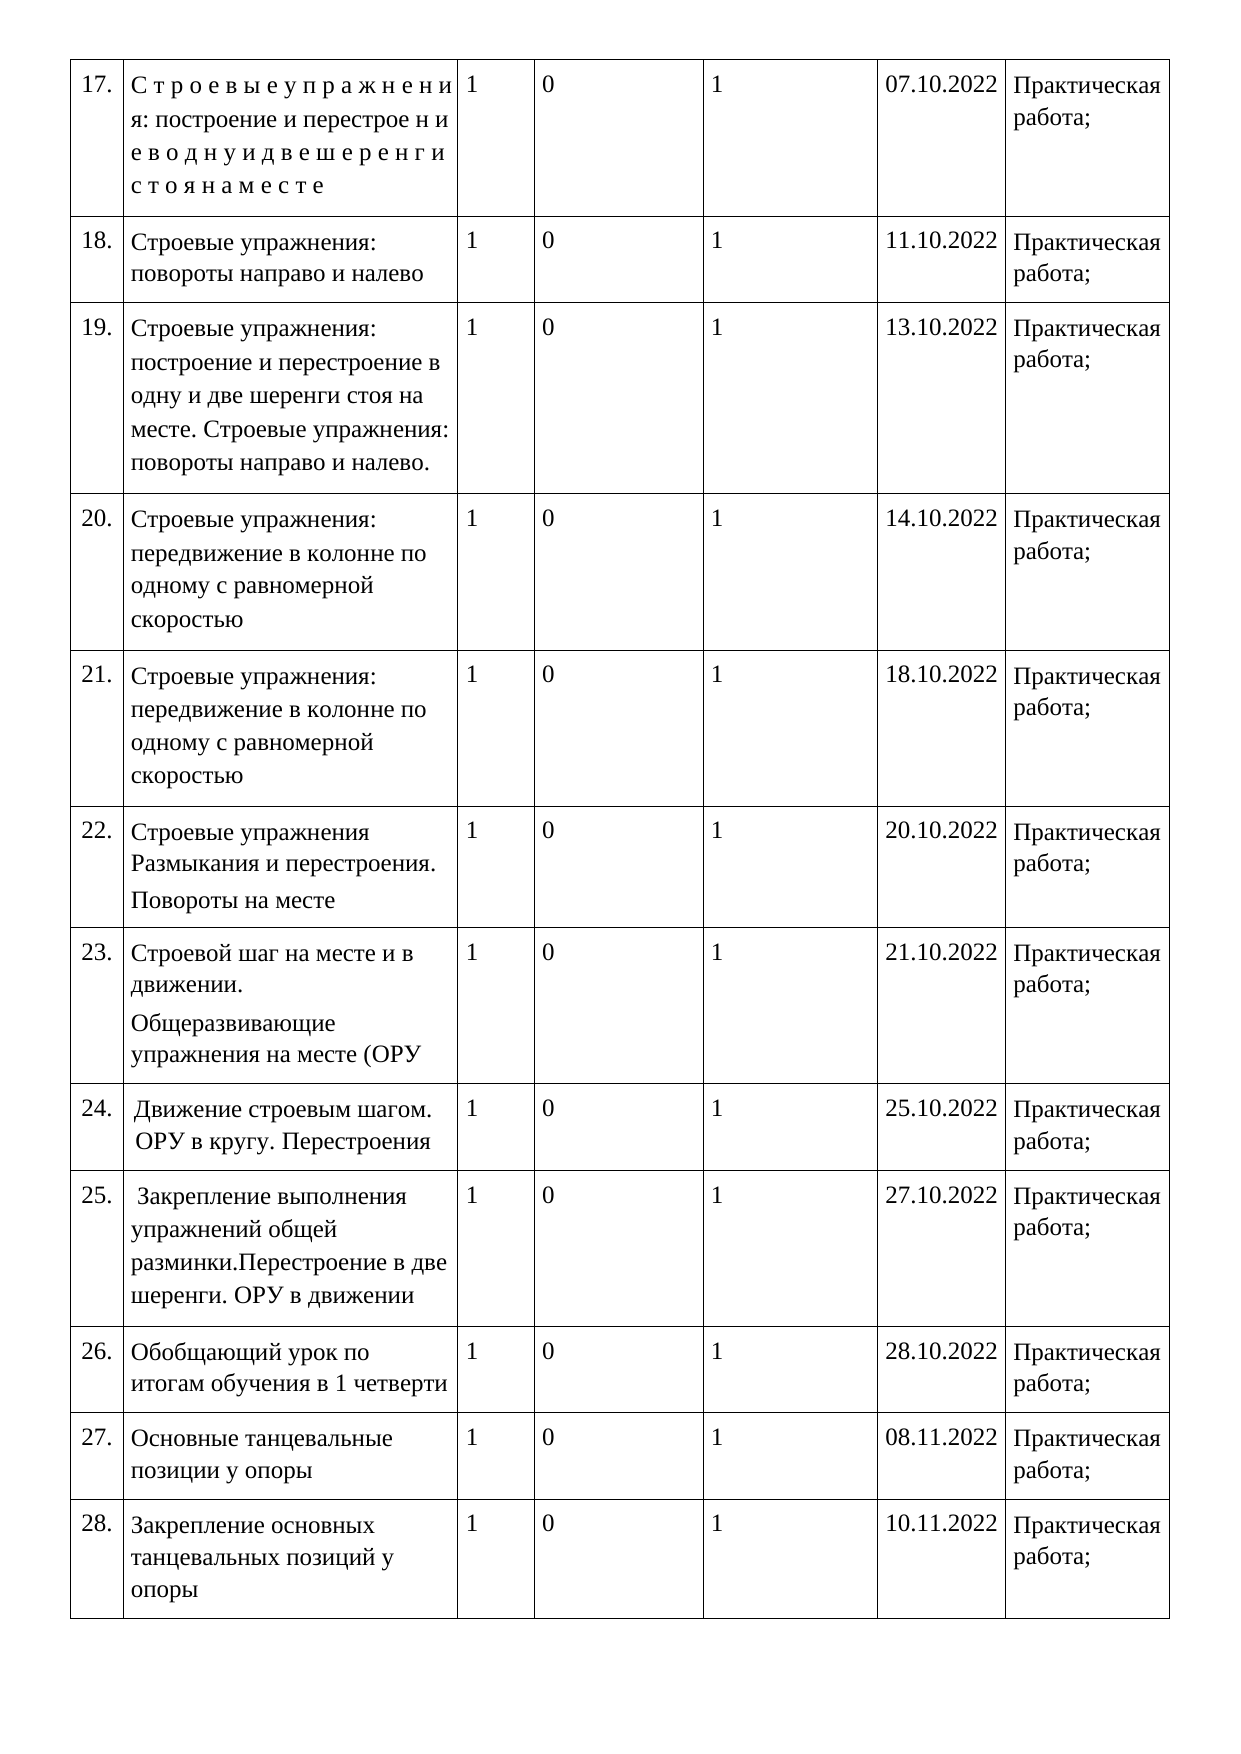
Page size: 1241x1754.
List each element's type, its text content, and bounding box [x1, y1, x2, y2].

table_cell Строевые упражнения: передвижение в колонне по одному с равномерной скоростью [124, 651, 457, 806]
table_cell 0 [535, 494, 703, 649]
table_cell Основные танцевальные позиции у опоры [124, 1413, 457, 1498]
table_cell 0 [535, 1413, 703, 1498]
table_cell 1 [704, 1084, 877, 1170]
table_cell 0 [535, 928, 703, 1083]
table_cell 10.11.2022 [878, 1500, 1005, 1618]
table_cell 20.10.2022 [878, 807, 1005, 927]
table_cell Практическая работа; [1006, 217, 1169, 302]
table_cell Строевой шаг на месте и в движении. Общеразвивающие упражнения на месте (ОРУ [124, 928, 457, 1083]
table_header 17. [71, 60, 123, 216]
table_cell 0 [535, 651, 703, 806]
table_cell Практическая работа; [1006, 651, 1169, 806]
table_cell 1 [458, 1500, 534, 1618]
table_cell Практическая работа; [1006, 1084, 1169, 1170]
table_cell Практическая работа; [1006, 807, 1169, 927]
table_cell 1 [704, 1171, 877, 1326]
table_cell Обобщающий урок по итогам обучения в 1 четверти [124, 1327, 457, 1412]
table_cell 1 [458, 1171, 534, 1326]
table_header С т р о е в ы е у п р а ж н е н и я: построение и перестрое н и е в о д н у и д в е ш е р е н г и с т о я н а м е с т е [124, 60, 457, 216]
table_cell 0 [535, 1084, 703, 1170]
table_cell 1 [704, 807, 877, 927]
table_cell 27.10.2022 [878, 1171, 1005, 1326]
table_cell 21.10.2022 [878, 928, 1005, 1083]
table_cell 26. [71, 1327, 123, 1412]
table_cell 13.10.2022 [878, 303, 1005, 493]
table_cell Практическая работа; [1006, 928, 1169, 1083]
table_cell Строевые упражнения: передвижение в колонне по одному с равномерной скоростью [124, 494, 457, 649]
table_cell 0 [535, 807, 703, 927]
table_cell 21. [71, 651, 123, 806]
table_cell 1 [704, 1413, 877, 1498]
table_cell Практическая работа; [1006, 494, 1169, 649]
table_cell 1 [458, 928, 534, 1083]
table_cell 1 [704, 651, 877, 806]
table_header 1 [704, 60, 877, 216]
table_cell Движение строевым шагом. ОРУ в кругу. Перестроения [124, 1084, 457, 1170]
table_cell 22. [71, 807, 123, 927]
table_cell Практическая работа; [1006, 1171, 1169, 1326]
table_cell 1 [704, 1327, 877, 1412]
table_cell 1 [704, 217, 877, 302]
table_cell 1 [704, 303, 877, 493]
table_cell 0 [535, 1171, 703, 1326]
table_cell 1 [704, 1500, 877, 1618]
table_cell 1 [458, 1084, 534, 1170]
table_cell Закрепление выполнения упражнений общей разминки.Перестроение в две шеренги. ОРУ в движении [124, 1171, 457, 1326]
table_cell 1 [704, 928, 877, 1083]
table_cell 1 [458, 1327, 534, 1412]
table_cell 1 [458, 217, 534, 302]
table_cell Строевые упражнения Размыкания и перестроения. Повороты на месте [124, 807, 457, 927]
table_cell 25. [71, 1171, 123, 1326]
table_cell Практическая работа; [1006, 1500, 1169, 1618]
table_cell 1 [458, 303, 534, 493]
table_cell 1 [704, 494, 877, 649]
table_cell 27. [71, 1413, 123, 1498]
table_cell Строевые упражнения: построение и перестроение в одну и две шеренги стоя на месте. Строевые упражнения: повороты направо и налево. [124, 303, 457, 493]
table_cell 18. [71, 217, 123, 302]
table_header 07.10.2022 [878, 60, 1005, 216]
table_cell 18.10.2022 [878, 651, 1005, 806]
table_cell Строевые упражнения: повороты направо и налево [124, 217, 457, 302]
table_cell 25.10.2022 [878, 1084, 1005, 1170]
table_cell 0 [535, 303, 703, 493]
table_header 0 [535, 60, 703, 216]
table_cell 23. [71, 928, 123, 1083]
table_cell 1 [458, 1413, 534, 1498]
table_cell Закрепление основных танцевальных позиций у опоры [124, 1500, 457, 1618]
table_cell 28. [71, 1500, 123, 1618]
table_cell Практическая работа; [1006, 1327, 1169, 1412]
table_cell 28.10.2022 [878, 1327, 1005, 1412]
table_cell Практическая работа; [1006, 1413, 1169, 1498]
table_cell 1 [458, 807, 534, 927]
table_cell 24. [71, 1084, 123, 1170]
table_cell 19. [71, 303, 123, 493]
table_cell 0 [535, 1500, 703, 1618]
table_header 1 [458, 60, 534, 216]
table_cell 14.10.2022 [878, 494, 1005, 649]
table_cell 08.11.2022 [878, 1413, 1005, 1498]
table_cell 0 [535, 217, 703, 302]
table_header Практическая работа; [1006, 60, 1169, 216]
table_cell 20. [71, 494, 123, 649]
table_cell Практическая работа; [1006, 303, 1169, 493]
table_cell 1 [458, 651, 534, 806]
table_cell 1 [458, 494, 534, 649]
table_cell 11.10.2022 [878, 217, 1005, 302]
table_cell 0 [535, 1327, 703, 1412]
